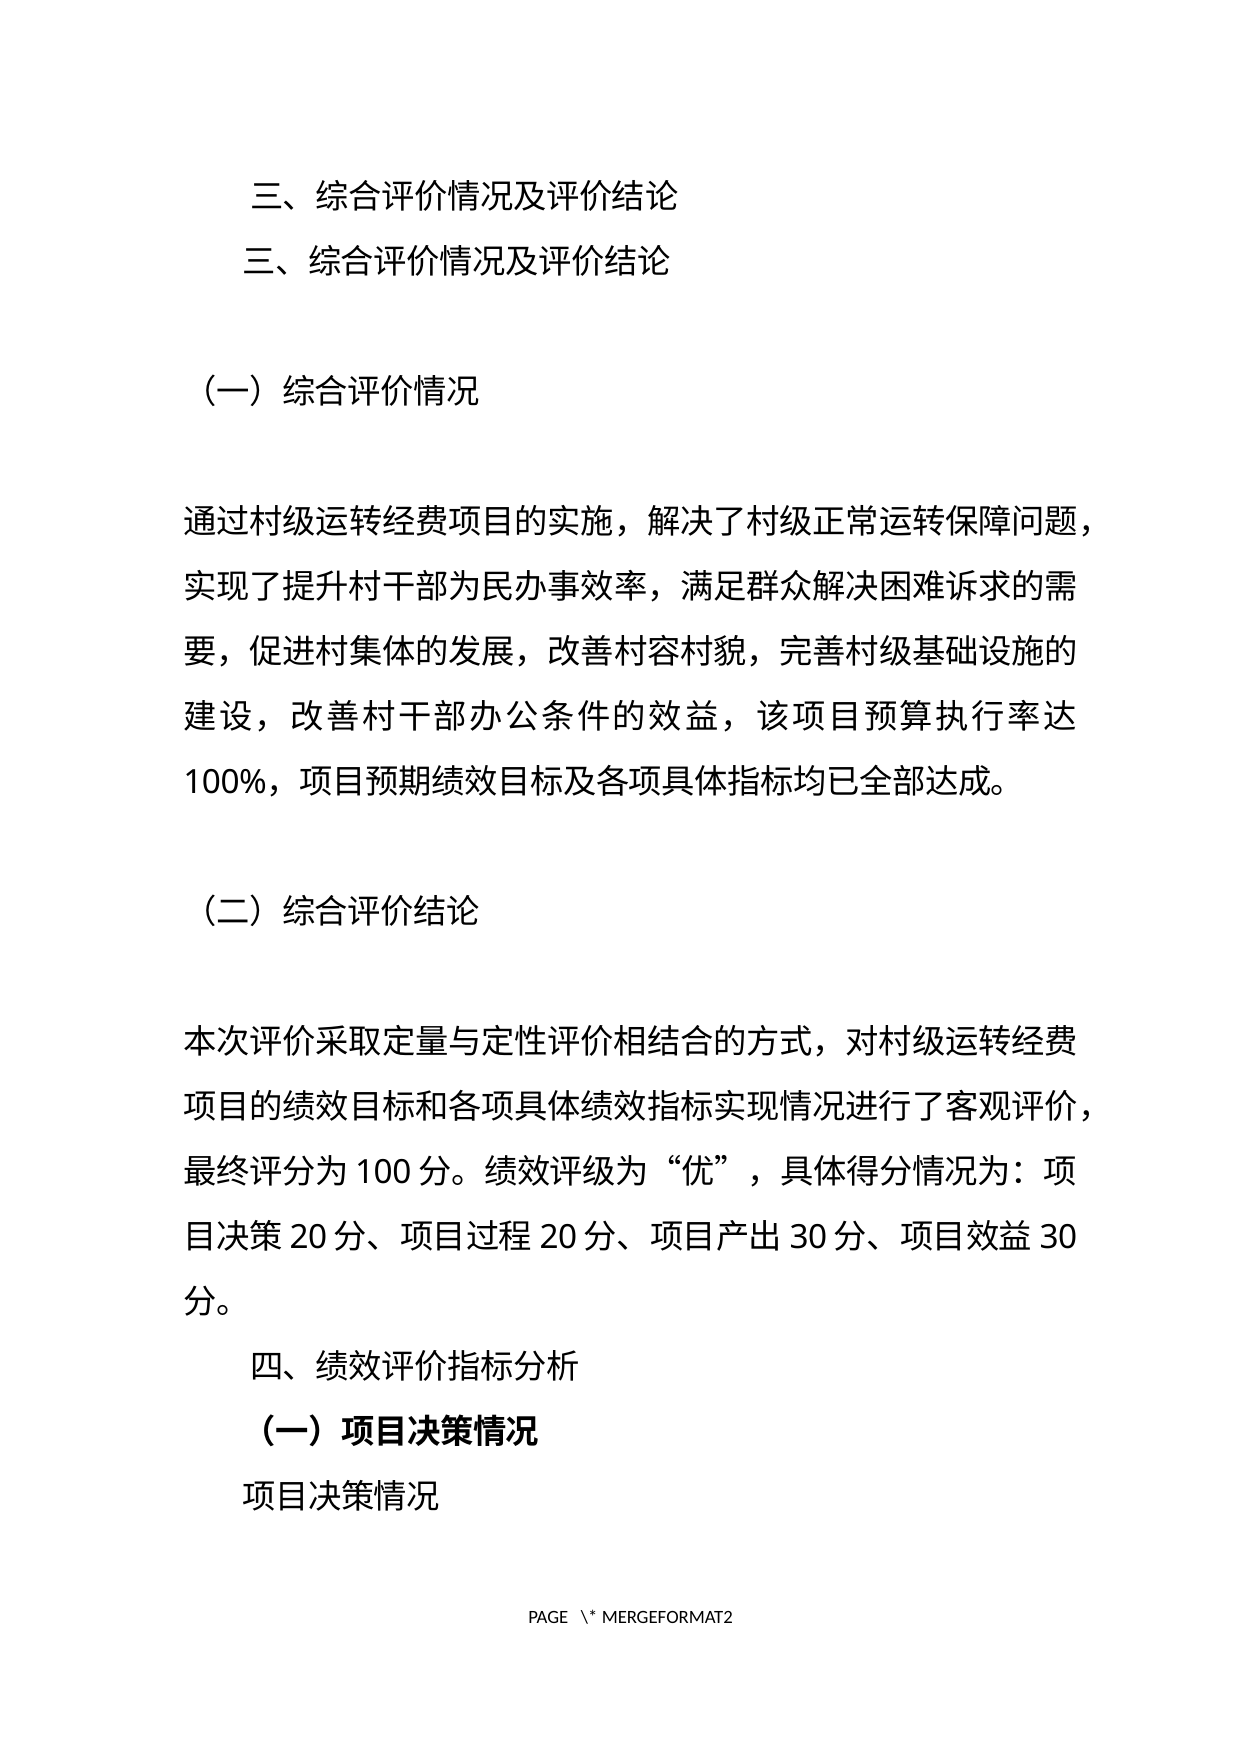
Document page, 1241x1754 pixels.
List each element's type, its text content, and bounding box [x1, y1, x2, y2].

text （一）项目决策情况 [183, 1397, 1078, 1462]
text 三、综合评价情况及评价结论 （一）综合评价情况 通过村级运转经费项目的实施，解决了村级正常运转保障问题，实现了提升村干部为民办事效率，满足群众解决困难诉求的需要，促进村集体的发展，改善村容村貌，完善村级基础设施的建设，改善村干部办公条件的效益，该项目预算执行率达100%，项目预期绩效目标及各项具体指标均已全部达成。 （二）综合评价结论 本次评价采取定量与定性评价相结合的方式，对村级运转经费项目的绩效目标和各项具体绩效指标实现情况进行了客观评价，最终评分为100分。绩效评级为“优”，具体得分情况为：项目决策20分、项目过程20分、项目产出30分、项目效益30分。 [183, 227, 1078, 1332]
text 四、绩效评价指标分析 [183, 1332, 1078, 1397]
text 三、综合评价情况及评价结论 [183, 162, 1078, 227]
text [183, 1462, 1078, 1527]
